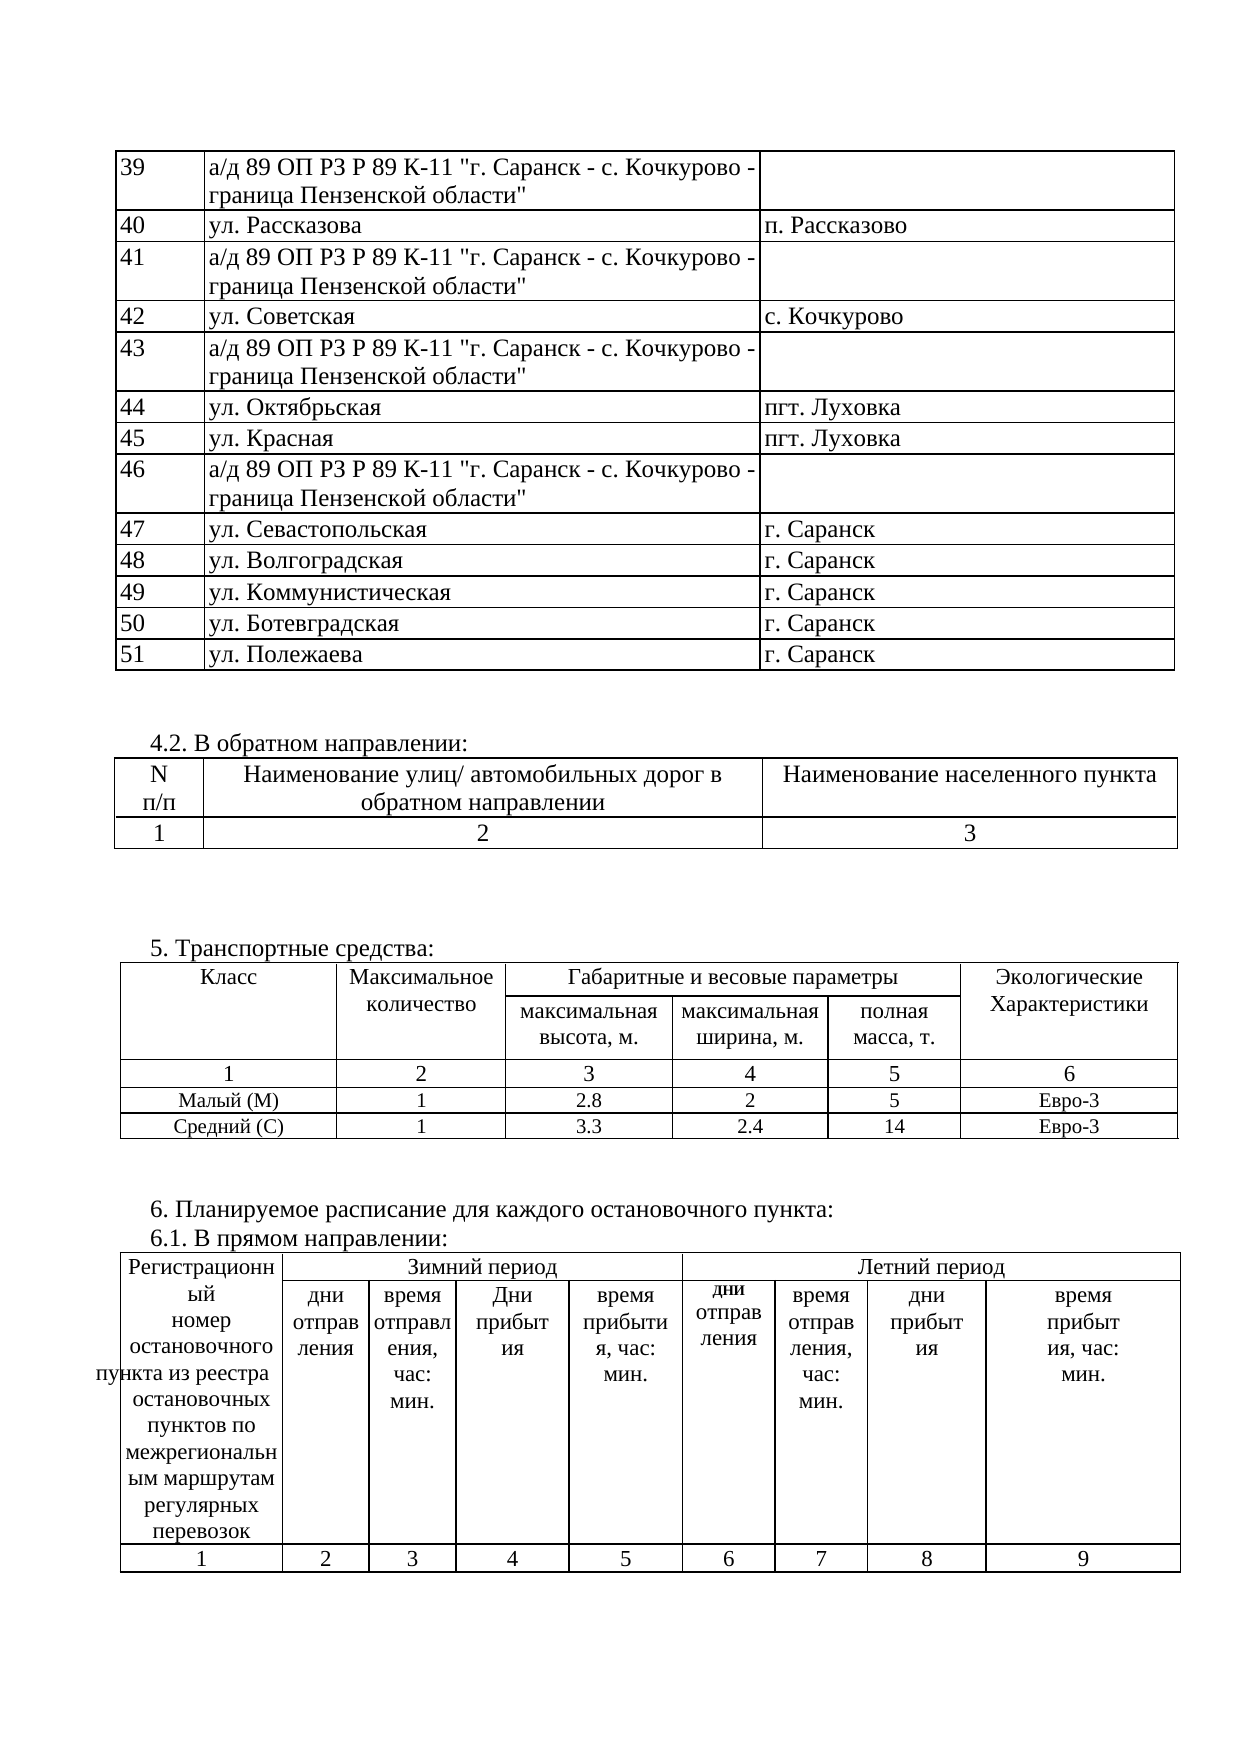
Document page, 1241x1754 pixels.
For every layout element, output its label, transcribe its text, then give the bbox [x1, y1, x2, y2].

table_cell Евро-3 [961, 1114, 1177, 1138]
table_cell 2 [283, 1545, 368, 1571]
table_cell [761, 152, 1174, 209]
table_cell 49 [117, 577, 204, 606]
table_cell с. Кочкурово [761, 301, 1174, 331]
table_cell 6 [683, 1545, 774, 1571]
table_cell 1 [337, 1114, 505, 1138]
table_cell 2.4 [673, 1114, 827, 1138]
table_cell 14 [829, 1114, 960, 1138]
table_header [121, 1253, 282, 1543]
table_cell 3 [763, 816, 1177, 848]
table_cell г. Саранск [761, 640, 1174, 669]
table_cell 1 [337, 1088, 505, 1112]
table_cell 40 [117, 211, 204, 241]
table_cell 44 [117, 392, 204, 422]
table_cell 42 [117, 301, 204, 331]
table_cell ул. Октябрьская [205, 392, 759, 422]
table_header Максимальное количество [337, 963, 505, 1058]
table_cell ул. Советская [205, 301, 759, 331]
table_cell максимальная ширина, м. [673, 997, 827, 1058]
table_cell Средний (С) [121, 1114, 336, 1138]
table_cell 45 [117, 423, 204, 453]
text 5. Транспортные средства: [150, 933, 1090, 962]
table_cell Малый (М) [121, 1088, 336, 1112]
table_cell 9 [987, 1545, 1180, 1571]
table_cell 1 [121, 1060, 336, 1086]
table_header Класс [121, 963, 336, 1058]
table_cell дни прибыт ия [868, 1281, 985, 1543]
table_cell 3 [370, 1545, 455, 1571]
table_cell г. Саранск [761, 608, 1174, 638]
table_cell ул. Рассказова [205, 211, 759, 241]
table_cell 5 [829, 1088, 960, 1112]
table_cell 4 [457, 1545, 568, 1571]
table_cell Евро-3 [961, 1088, 1177, 1112]
table_cell максимальная высота, м. [506, 997, 672, 1058]
table_cell ул. Коммунистическая [205, 577, 759, 606]
table_cell Дни прибыт ия [457, 1281, 568, 1543]
table_cell время отправ ления, час: мин. [776, 1281, 867, 1543]
table_cell п. Рассказово [761, 211, 1174, 241]
table_header Экологические Характеристики [961, 963, 1177, 1058]
table_cell ул. Севастопольская [205, 514, 759, 543]
table_cell пгт. Луховка [761, 392, 1174, 422]
table_cell г. Саранск [761, 545, 1174, 575]
table_cell а/д 89 ОП РЗ Р 89 К-11 "г. Саранск - с. Кочкурово - граница Пензенской области" [205, 333, 759, 390]
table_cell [205, 152, 759, 209]
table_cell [205, 242, 759, 299]
table_cell 41 [117, 242, 204, 299]
table_cell [761, 333, 1174, 390]
table_cell 2 [673, 1088, 827, 1112]
table_header Наименование населенного пункта [763, 759, 1177, 816]
table_cell дни отправ ления [283, 1281, 368, 1543]
table_cell г. Саранск [761, 514, 1174, 543]
table_cell г. Саранск [761, 577, 1174, 606]
table_cell [761, 455, 1174, 512]
table_cell 47 [117, 514, 204, 543]
table_cell 6 [961, 1060, 1177, 1086]
table_cell 50 [117, 608, 204, 638]
table_cell 51 [117, 640, 204, 669]
table_header N п/п [115, 759, 203, 816]
table_cell 5 [829, 1060, 960, 1086]
table_cell 2 [337, 1060, 505, 1086]
table_cell ул. Ботевградская [205, 608, 759, 638]
table_cell ул. Полежаева [205, 640, 759, 669]
table_header Габаритные и весовые параметры [506, 963, 960, 995]
table_cell время прибыт ия, час: мин. [987, 1281, 1180, 1543]
table_cell 43 [117, 333, 204, 390]
table_cell 3.3 [506, 1114, 672, 1138]
text 6.1. В прямом направлении: [150, 1223, 1090, 1252]
table_cell 48 [117, 545, 204, 575]
table_header Зимний период [283, 1253, 682, 1280]
text 6. Планируемое расписание для каждого остановочного пункта: [150, 1194, 1090, 1223]
table_cell ул. Волгоградская [205, 545, 759, 575]
table_cell 1 [115, 817, 203, 848]
text 4.2. В обратном направлении: [150, 728, 1090, 757]
table_cell ул. Красная [205, 423, 759, 453]
table_cell ДНИ отправ ления [683, 1281, 774, 1543]
table_cell 1 [121, 1545, 282, 1571]
table_cell 46 [117, 455, 204, 512]
table_cell пгт. Луховка [761, 423, 1174, 453]
table_cell 2 [204, 818, 762, 848]
table_header Наименование улиц/ автомобильных дорог в обратном направлении [204, 759, 762, 816]
table_cell 4 [673, 1060, 827, 1086]
table_cell 2.8 [506, 1088, 672, 1112]
table_cell [761, 242, 1174, 299]
table_header Летний период [683, 1253, 1180, 1280]
table_cell 5 [570, 1545, 682, 1571]
table_cell время отправл ения, час: мин. [370, 1281, 455, 1543]
table_cell 3 [506, 1060, 672, 1086]
table_cell 8 [868, 1545, 985, 1571]
table_cell 39 [117, 152, 204, 209]
table_cell время прибыти я, час: мин. [570, 1281, 682, 1543]
table_cell полная масса, т. [829, 997, 960, 1058]
table_cell а/д 89 ОП РЗ Р 89 К-11 "г. Саранск - с. Кочкурово - граница Пензенской области" [205, 455, 759, 512]
table_cell 7 [776, 1545, 867, 1571]
